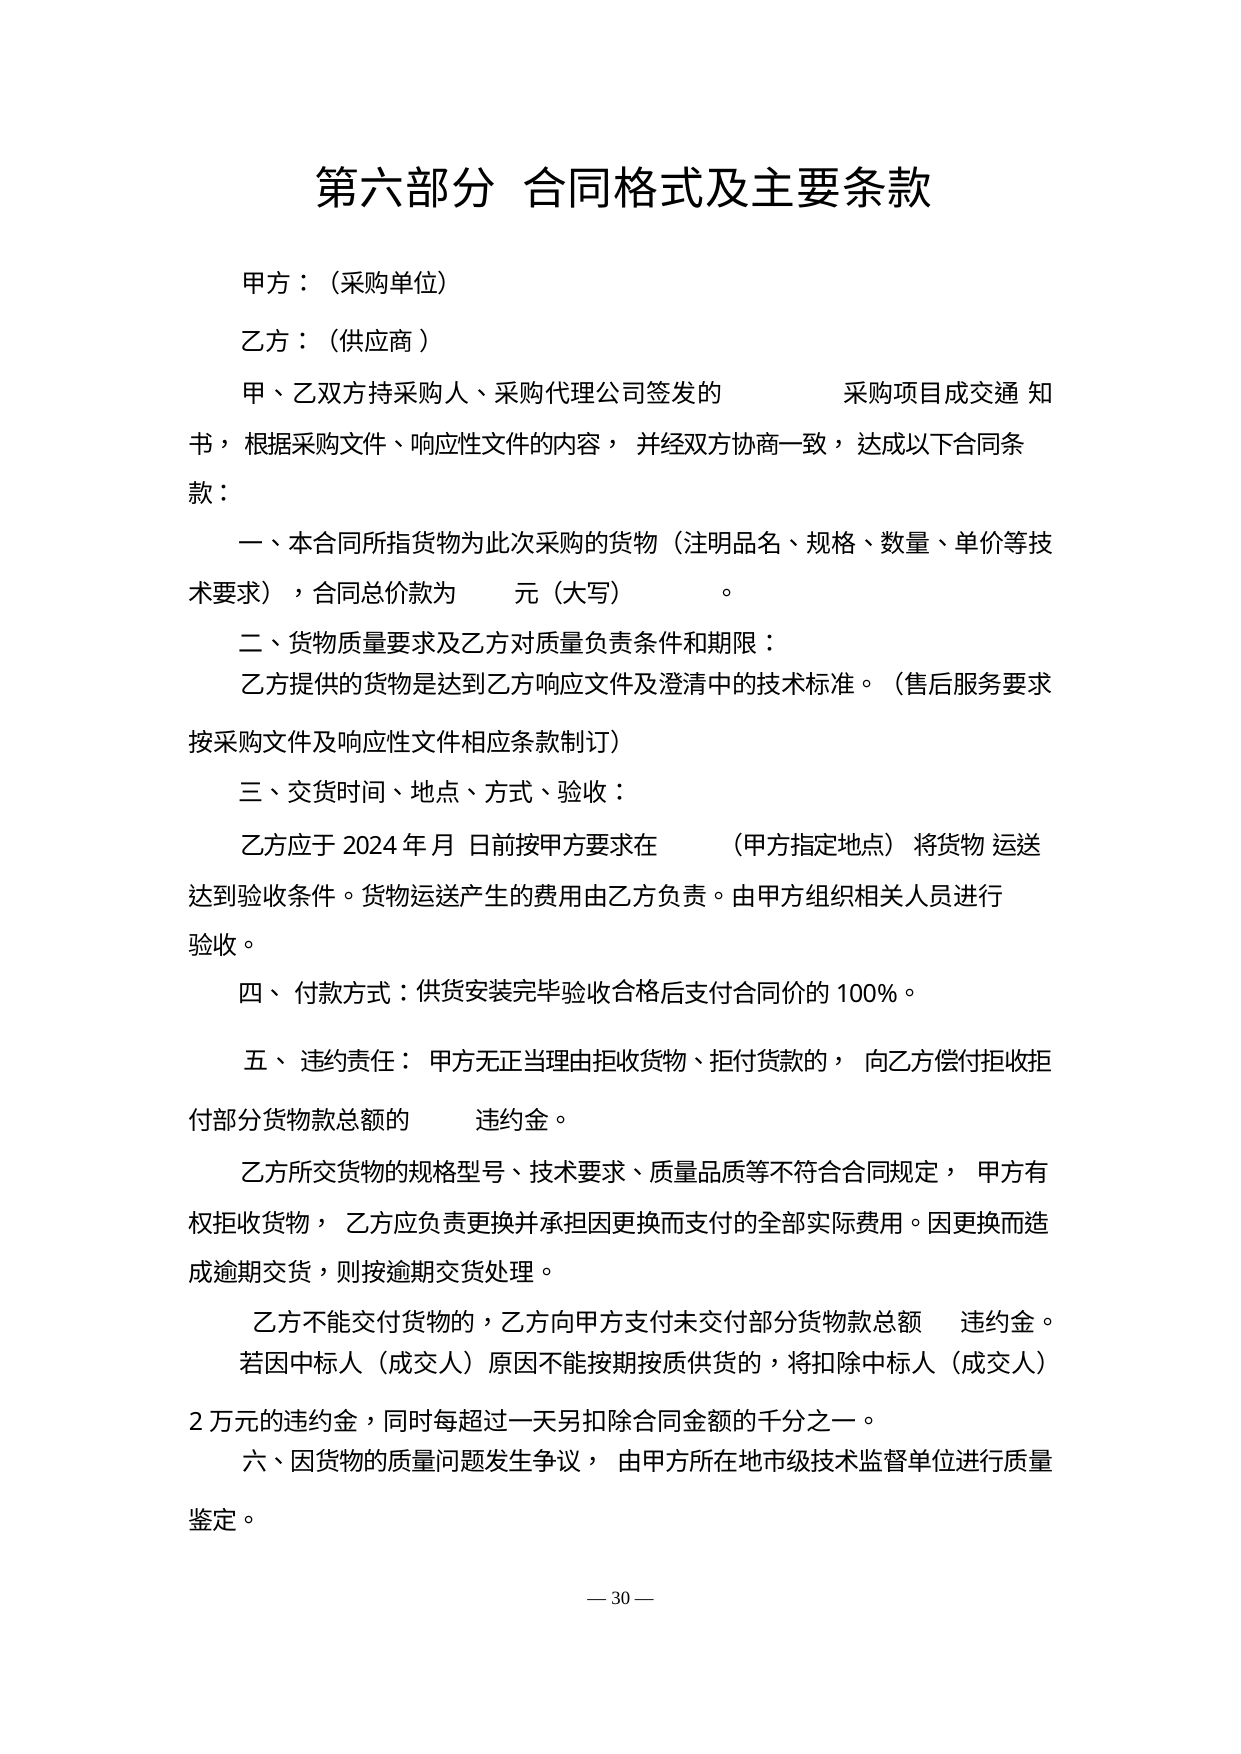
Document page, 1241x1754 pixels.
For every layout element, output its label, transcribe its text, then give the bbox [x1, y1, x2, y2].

text 三、交货时间、地点、方式、验收： [238, 777, 1061, 808]
text 付部分货物款总额的 违约金。 [188, 1105, 1061, 1136]
text 乙方提供的货物是达到乙方响应文件及澄清中的技术标准。（售后服务要求 [240, 678, 1061, 727]
text 甲方：（采购单位） [241, 277, 1061, 326]
text 第六部分 合同格式及主要条款 [186, 159, 1061, 216]
text 若因中标人（成交人）原因不能按期按质供货的，将扣除中标人（成交人） [186, 1357, 1061, 1406]
text 鉴定。 [188, 1505, 1061, 1536]
text 术要求），合同总价款为 元（大写） 。 [188, 578, 1061, 609]
text 乙方不能交付货物的，乙方向甲方支付未交付部分货物款总额 违约金。 [186, 1307, 1060, 1338]
text 款： [188, 478, 1061, 509]
text 按采购文件及响应性文件相应条款制订） [188, 727, 1061, 758]
text 2 万元的违约金，同时每超过一天另扣除合同金额的千分之一。 [188, 1406, 1061, 1437]
text 乙方所交货物的规格型号、技术要求、质量品质等不符合合同规定， 甲方有 权拒收货物， 乙方应负责更换并承担因更换而支付的全部实际费用。因更换而造 [188, 1155, 1053, 1240]
text 甲、乙双方持采购人、采购代理公司签发的 采购项目成交通 知书， 根据采购文件、响应性文件的内容， 并经双方协商一致， 达成以下合同条 [189, 376, 1053, 461]
text 二、货物质量要求及乙方对质量负责条件和期限： [238, 628, 1061, 659]
text 五、 违约责任： 甲方无正当理由拒收货物、拒付货款的， 向乙方偿付拒收拒 [186, 1056, 1054, 1105]
text 一、本合同所指货物为此次采购的货物（注明品名、规格、数量、单价等技 [238, 528, 1061, 559]
text 乙方：（供应商 ） [240, 326, 1061, 357]
text 验收。 [188, 929, 1061, 960]
text 乙方应于 2024年 月 日前按甲方要求在 （甲方指定地点） 将货物 运送达到验收条件。货物运送产生的费用由乙方负责。由甲方组织相关人员进行 [188, 827, 1053, 912]
text 四、 付款方式：供货安装完毕验收合格后支付合同价的 100%。 [238, 979, 1061, 1038]
text 成逾期交货，则按逾期交货处理。 [188, 1257, 1061, 1288]
text 六、因货物的质量问题发生争议， 由甲方所在地市级技术监督单位进行质量 [186, 1456, 1053, 1505]
